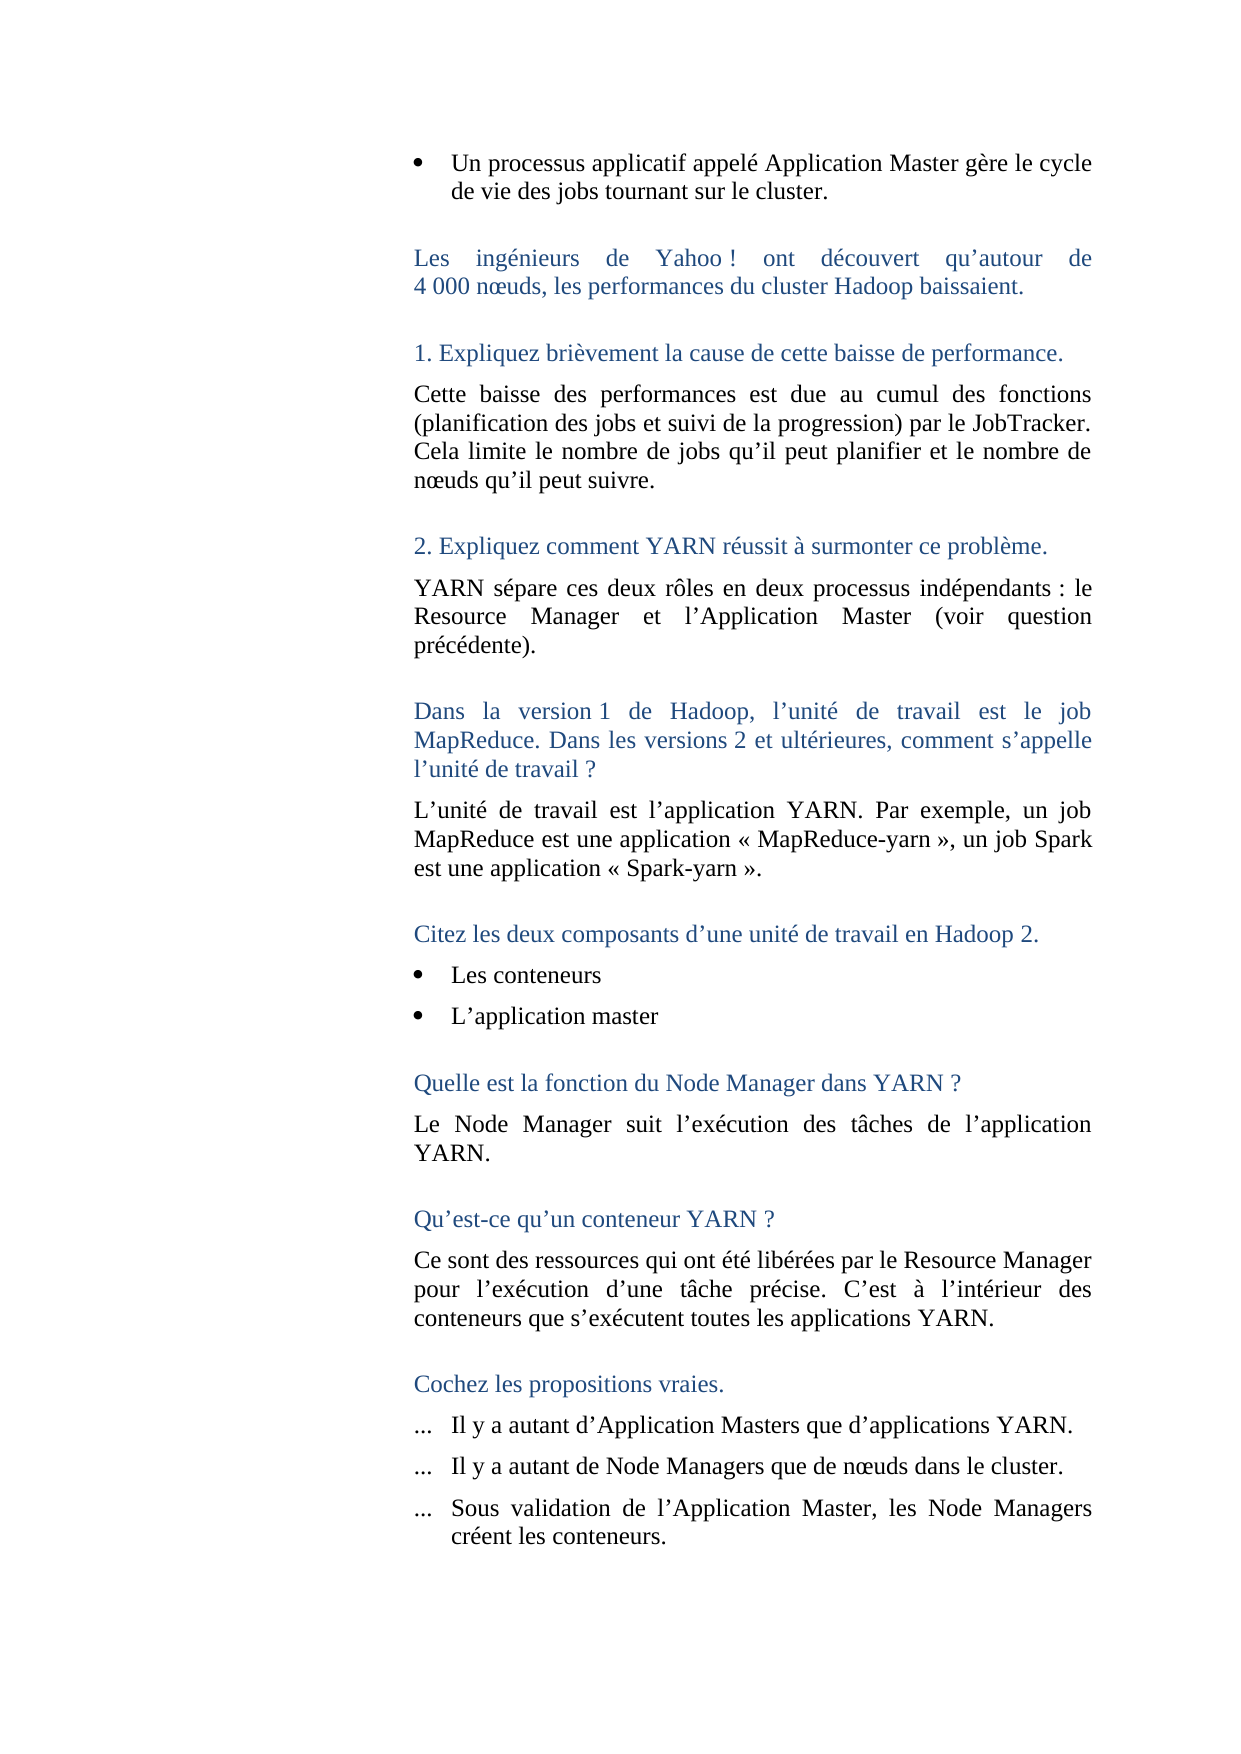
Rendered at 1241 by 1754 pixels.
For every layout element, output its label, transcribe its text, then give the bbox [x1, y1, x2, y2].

text Les ingénieurs de Yahoo ! ont découvert qu’autour de 4 000 nœuds, les performances du cluster Hadoop baissaient. [413, 243, 1092, 300]
list ... Il y a autant d’Application Masters que d’applications YARN. [413, 1410, 1092, 1439]
list ... Sous validation de l’Application Master, les Node Managers créent les conteneurs. [413, 1493, 1092, 1550]
text Dans la version 1 de Hadoop, l’unité de travail est le job MapReduce. Dans les versions 2 et ultérieures, comment s’appelle l’unité de travail ? [413, 696, 1092, 783]
list ... Il y a autant de Node Managers que de nœuds dans le cluster. [413, 1451, 1092, 1480]
text Cochez les propositions vraies. [413, 1369, 1092, 1398]
text 2. Expliquez comment YARN réussit à surmonter ce problème. [413, 531, 1092, 560]
list L’application master [413, 1001, 1092, 1030]
text Citez les deux composants d’une unité de travail en Hadoop 2. [413, 919, 1092, 948]
list Les conteneurs [413, 960, 1092, 989]
text Ce sont des ressources qui ont été libérées par le Resource Manager pour l’exécution d’une tâche précise. C’est à l’intérieur des conteneurs que s’exécutent toutes les applications YARN. [413, 1245, 1092, 1331]
text 1. Expliquez brièvement la cause de cette baisse de performance. [413, 338, 1092, 366]
text Quelle est la fonction du Node Manager dans YARN ? [413, 1068, 1092, 1096]
text L’unité de travail est l’application YARN. Par exemple, un job MapReduce est une application « MapReduce-yarn », un job Spark est une application « Spark-yarn ». [413, 795, 1092, 881]
list Un processus applicatif appelé Application Master gère le cycle de vie des jobs tournant sur le cluster. [413, 148, 1092, 205]
text Le Node Manager suit l’exécution des tâches de l’application YARN. [413, 1109, 1092, 1166]
text Qu’est-ce qu’un conteneur YARN ? [413, 1204, 1092, 1233]
text Cette baisse des performances est due au cumul des fonctions (planification des jobs et suivi de la progression) par le JobTracker. Cela limite le nombre de jobs qu’il peut planifier et le nombre de nœuds qu’il peut suivre. [413, 379, 1092, 494]
text YARN sépare ces deux rôles en deux processus indépendants : le Resource Manager et l’Application Master (voir question précédente). [413, 573, 1092, 659]
